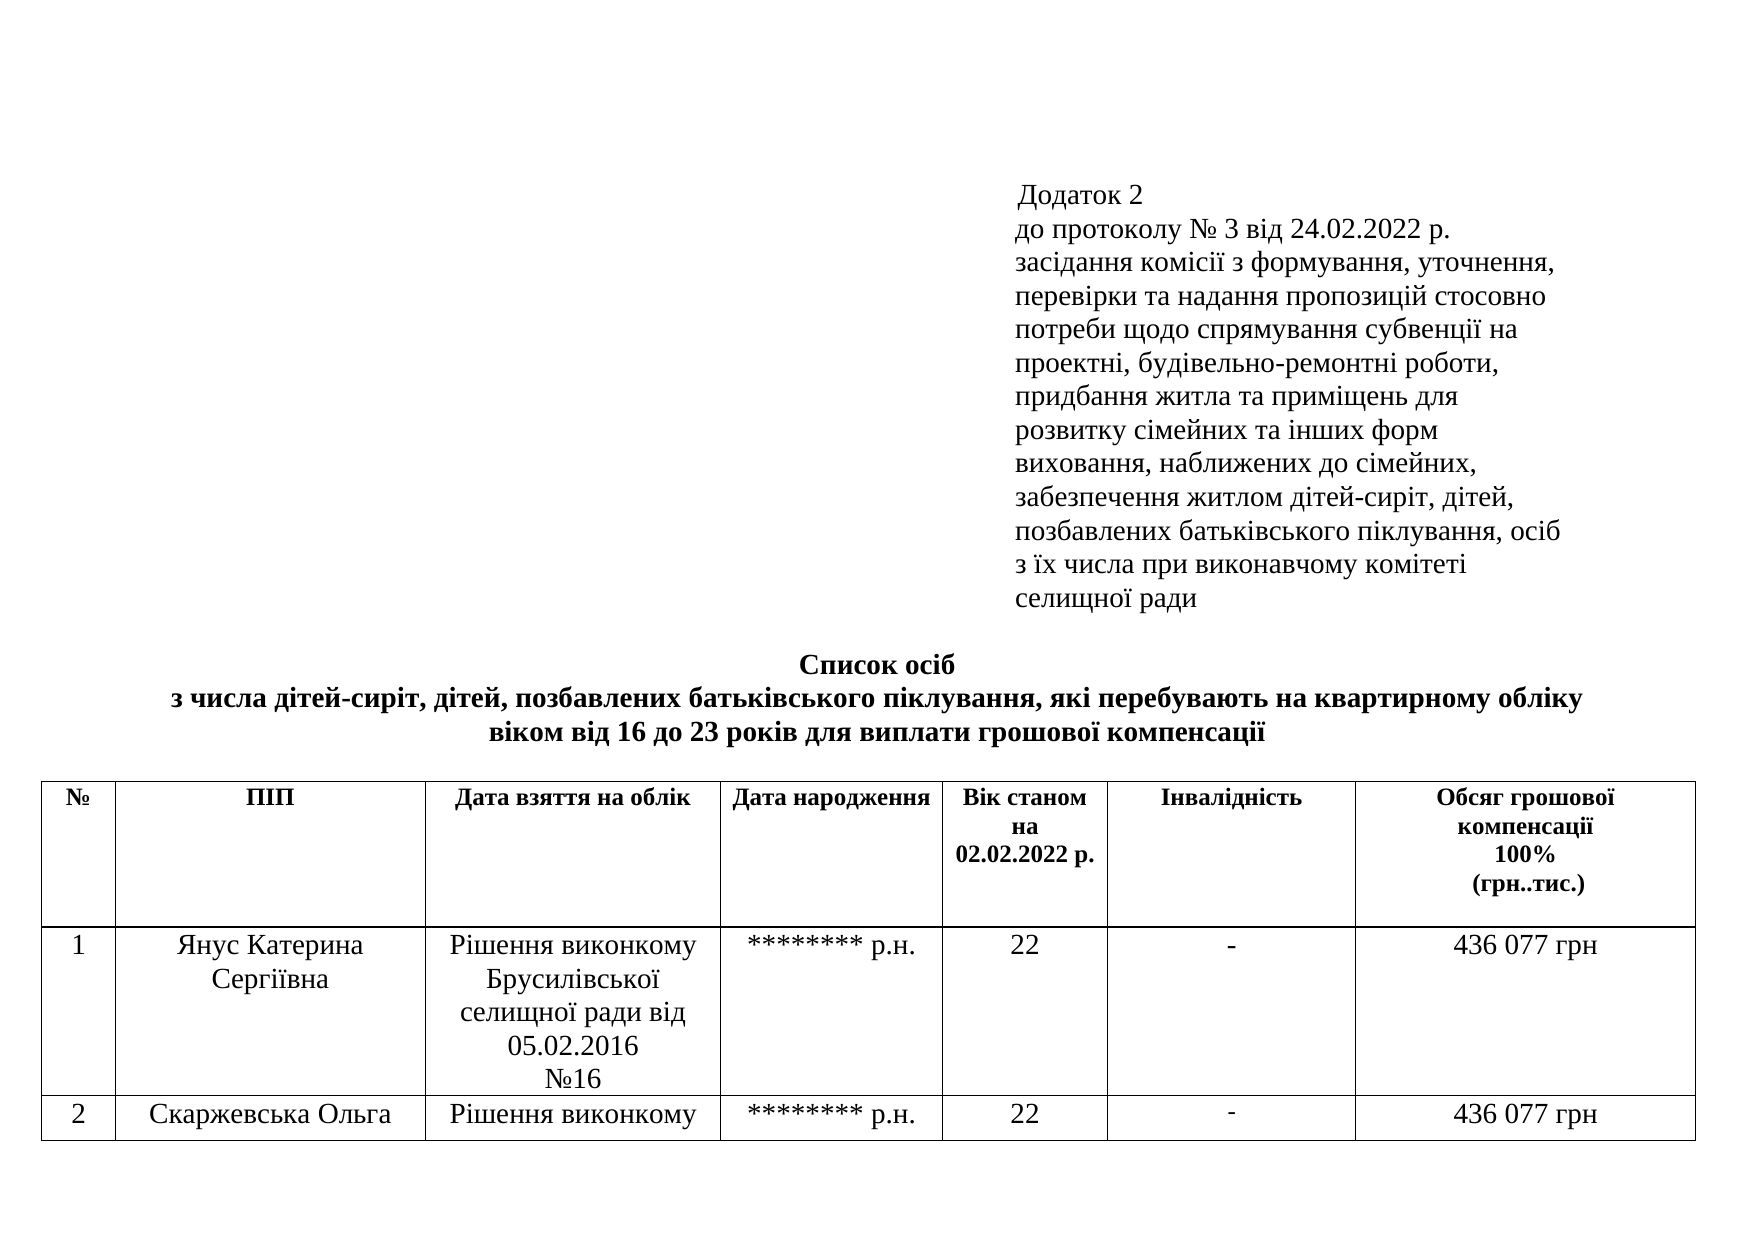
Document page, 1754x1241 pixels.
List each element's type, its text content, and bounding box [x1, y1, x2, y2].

text придбання житла та приміщень для [118, 378, 1636, 412]
table_header Інвалідність [1108, 782, 1355, 926]
text до протоколу № 3 від 24.02.2022 р. [118, 211, 1636, 244]
text селищної ради [118, 580, 1636, 613]
table_cell - [1108, 928, 1355, 1095]
text забезпечення житлом дітей-сиріт, дітей, [118, 479, 1636, 513]
table_header Обсяг грошової компенсації 100% (грн..тис.) [1356, 782, 1695, 926]
table_cell 436 077 грн [1356, 928, 1695, 1095]
table_cell Янус Катерина Сергіївна [116, 928, 425, 1095]
table_cell ******** р.н. [721, 928, 942, 1095]
text розвитку сімейних та інших форм [118, 412, 1636, 446]
text віком від 16 до 23 років для виплати грошової компенсації [118, 714, 1636, 747]
table_header ПІП [116, 782, 425, 926]
text виховання, наближених до сімейних, [118, 446, 1636, 479]
table_cell 22 [943, 928, 1107, 1095]
table_cell - [1108, 1096, 1355, 1140]
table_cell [116, 1096, 425, 1140]
text проектні, будівельно-ремонтні роботи, [118, 345, 1636, 378]
text з їх числа при виконавчому комітеті [118, 546, 1636, 580]
text потреби щодо спрямування субвенції на [118, 311, 1636, 345]
table_header Вік станом на 02.02.2022 р. [943, 782, 1107, 926]
text Додаток 2 [118, 177, 1636, 211]
table_cell 436 077 грн [1356, 1096, 1695, 1140]
text з числа дітей-сиріт, дітей, позбавлених батьківського піклування, які перебувають на квартирному обліку [118, 680, 1636, 714]
table_header Дата народження [721, 782, 942, 926]
text Список осіб [118, 647, 1636, 680]
table_cell 22 [943, 1096, 1107, 1140]
table_cell 2 [42, 1096, 115, 1140]
table_header Дата взяття на облік [426, 782, 720, 926]
text перевірки та надання пропозицій стосовно [118, 278, 1636, 311]
table_header № [42, 782, 115, 926]
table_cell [426, 1096, 720, 1140]
table_cell ******** р.н. [721, 1096, 942, 1140]
table_cell 1 [42, 928, 115, 1095]
text позбавлених батьківського піклування, осіб [118, 513, 1636, 546]
table_cell Рішення виконкому Брусилівської селищної ради від 05.02.2016 №16 [426, 928, 720, 1095]
text засідання комісії з формування, уточнення, [118, 244, 1636, 278]
